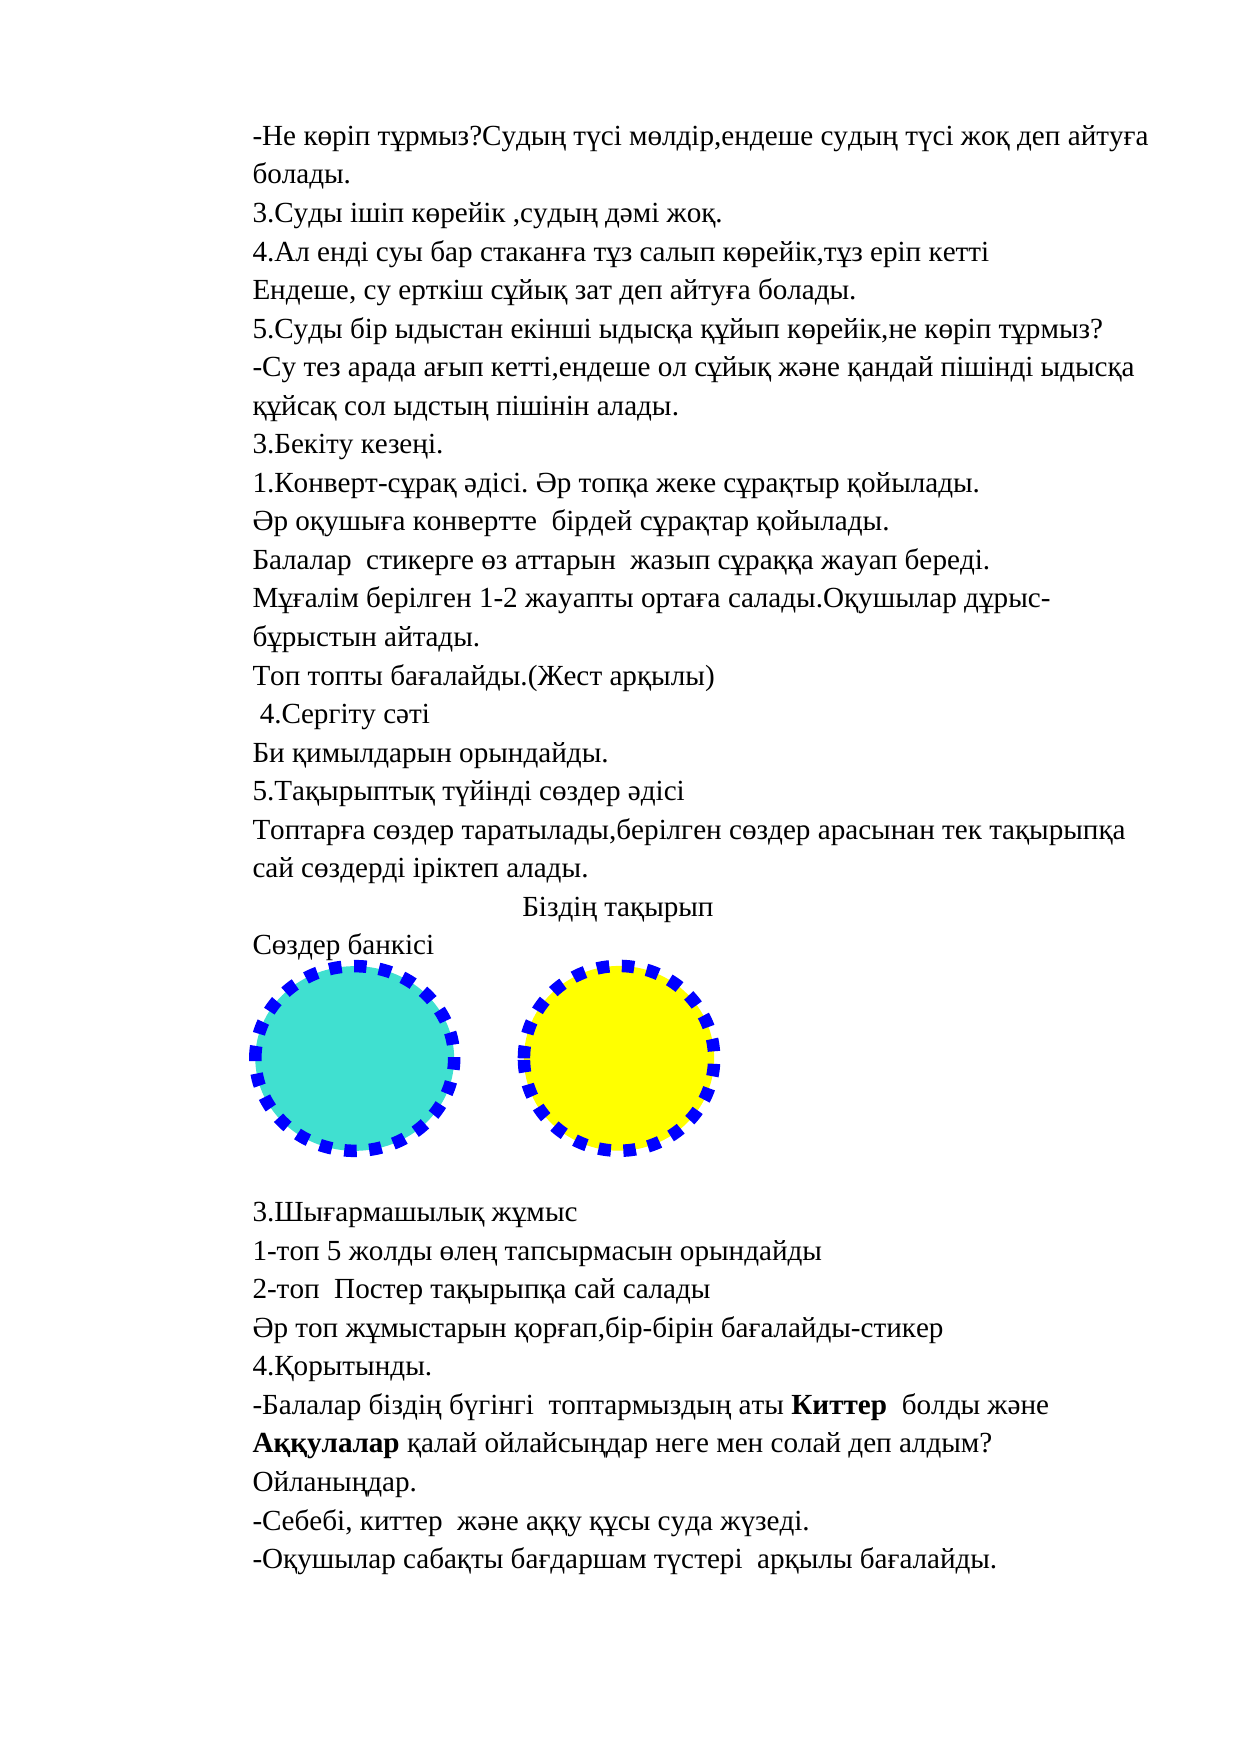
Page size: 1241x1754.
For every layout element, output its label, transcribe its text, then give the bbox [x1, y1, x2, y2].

list Әр оқушыға конвертте бірдей сұрақтар қойылады. [252, 503, 1152, 537]
list Би қимылдарын орындайды. [252, 735, 1152, 768]
list 4.Қорытынды. [252, 1348, 1152, 1382]
list 5.Тақырыптық түйінді сөздер әдісі [252, 773, 1152, 807]
list 3.Бекіту кезеңі. [252, 426, 1152, 460]
list 5.Суды бір ыдыстан екінші ыдысқа құйып көрейік,не көріп тұрмыз? [252, 311, 1152, 344]
list -Себебі, киттер және аққу құсы суда жүзеді. [252, 1503, 1152, 1536]
list Әр топ жұмыстарын қорғап,бір-бірін бағалайды-стикер [252, 1310, 1152, 1343]
list Сөздер банкісі [252, 927, 1152, 961]
list -Балалар біздің бүгінгі топтармыздың аты Киттер болды және Аққулалар қалай ойлайсыңдар неге мен солай деп алдым?Ойланыңдар. [252, 1387, 1152, 1498]
list Топ топты бағалайды.(Жест арқылы) [252, 658, 1152, 691]
list Мұғалім берілген 1-2 жауапты ортаға салады.Оқушылар дұрыс-бұрыстын айтады. [252, 581, 1152, 653]
list 1-топ 5 жолды өлең тапсырмасын орындайды [252, 1233, 1152, 1266]
list 1.Конверт-сұрақ әдісі. Әр топқа жеке сұрақтыр қойылады. [252, 465, 1152, 498]
list -Оқушылар сабақты бағдаршам түстері арқылы бағалайды. [252, 1541, 1152, 1575]
list 4.Сергіту сәті [252, 696, 1152, 730]
list -Не көріп тұрмыз?Судың түсі мөлдір,ендеше судың түсі жоқ деп айтуға болады. [252, 118, 1152, 190]
list Балалар стикерге өз аттарын жазып сұраққа жауап береді. [252, 542, 1152, 576]
list -Су тез арада ағып кетті,ендеше ол сұйық және қандай пішінді ыдысқа құйсақ сол ыдстың пішінін алады. [252, 349, 1152, 421]
list Ендеше, су ерткіш сұйық зат деп айтуға болады. [252, 272, 1152, 306]
list 2-топ Постер тақырыпқа сай салады [252, 1271, 1152, 1305]
list Топтарға сөздер таратылады,берілген сөздер арасынан тек тақырыпқа сай сөздерді іріктеп алады. [252, 812, 1152, 884]
list 3.Шығармашылық жұмыс [252, 1194, 1152, 1228]
list 3.Суды ішіп көрейік ,судың дәмі жоқ. [252, 195, 1152, 229]
list 4.Ал енді суы бар стаканға тұз салып көрейік,тұз еріп кетті [252, 234, 1152, 267]
list Біздің тақырып [252, 889, 1152, 922]
